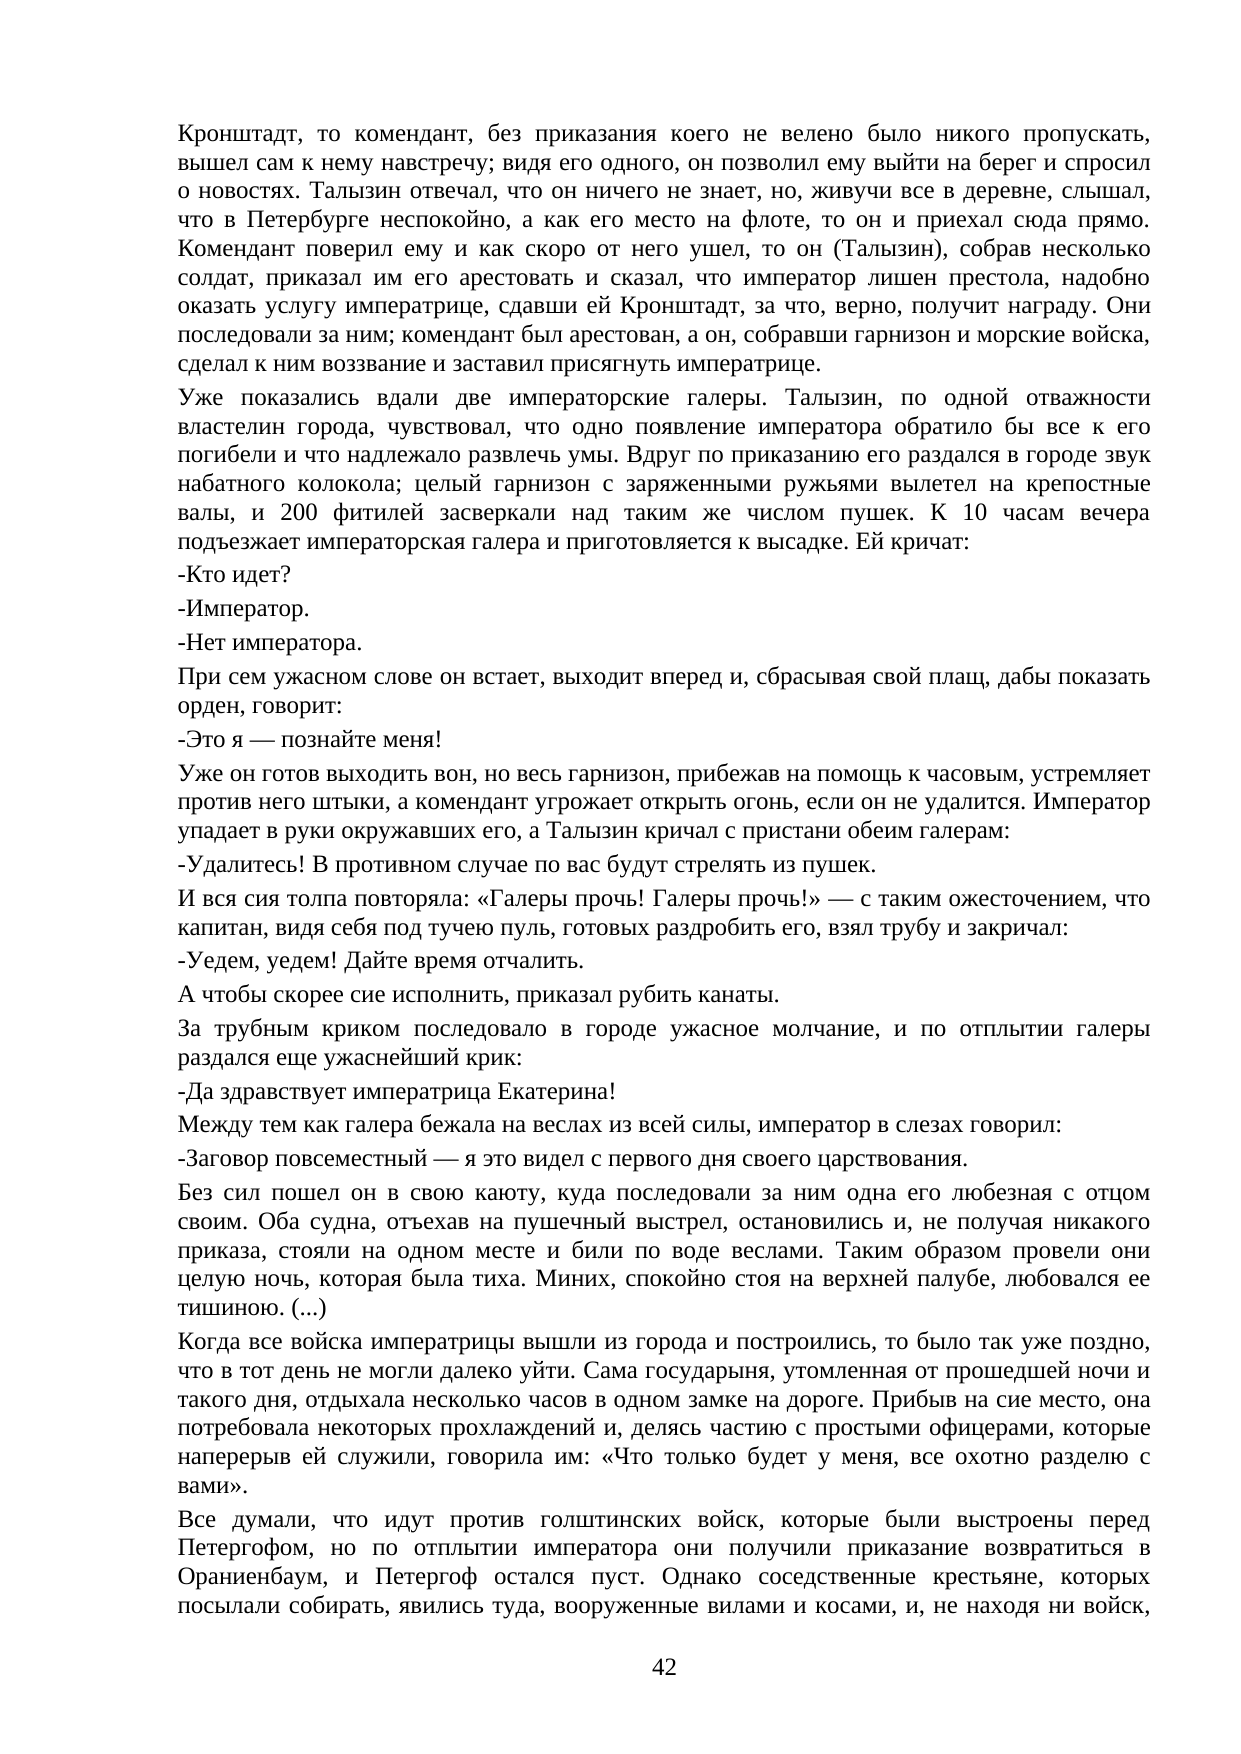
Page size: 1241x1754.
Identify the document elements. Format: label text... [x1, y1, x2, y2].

text Уже он готов выходить вон, но весь гарнизон, прибежав на помощь к часовым, устремляет против него штыки, а комендант угрожает открыть огонь, если он не удалится. Император упадает в руки окружавших его, а Талызин кричал с пристани обеим галерам: [177, 758, 1152, 844]
text -Да здравствует императрица Екатерина! [177, 1076, 1152, 1104]
text Между тем как галера бежала на веслах из всей силы, император в слезах говорил: [177, 1109, 1152, 1138]
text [177, 1504, 1152, 1619]
text За трубным криком последовало в городе ужасное молчание, и по отплытии галеры раздался еще ужаснейший крик: [177, 1013, 1152, 1071]
text И вся сия толпа повторяла: «Галеры прочь! Галеры прочь!» — с таким ожесточением, что капитан, видя себя под тучею пуль, готовых раздробить его, взял трубу и закричал: [177, 883, 1152, 940]
text А чтобы скорее сие исполнить, приказал рубить канаты. [177, 979, 1152, 1008]
text Когда все войска императрицы вышли из города и построились, то было так уже поздно, что в тот день не могли далеко уйти. Сама государыня, утомленная от прошедшей ночи и такого дня, отдыхала несколько часов в одном замке на дороге. Прибыв на сие место, она потребовала некоторых прохлаждений и, делясь частию с простыми офицерами, которые наперерыв ей служили, говорила им: «Что только будет у меня, все охотно разделю с вами». [177, 1326, 1152, 1499]
text Уже показались вдали две императорские галеры. Талызин, по одной отважности властелин города, чувствовал, что одно появление императора обратило бы все к его погибели и что надлежало развлечь умы. Вдруг по приказанию его раздался в городе звук набатного колокола; целый гарнизон с заряженными ружьями вылетел на крепостные валы, и 200 фитилей засверкали над таким же числом пушек. К 10 часам вечера подъезжает императорская галера и приготовляется к высадке. Ей кричат: [177, 382, 1152, 554]
text -Император. [177, 593, 1152, 622]
text -Нет императора. [177, 627, 1152, 656]
text -Кто идет? [177, 559, 1152, 588]
text -Удалитесь! В противном случае по вас будут стрелять из пушек. [177, 849, 1152, 878]
text При сем ужасном слове он встает, выходит вперед и, сбрасывая свой плащ, дабы показать орден, говорит: [177, 661, 1152, 719]
text -Это я — познайте меня! [177, 724, 1152, 752]
text Без сил пошел он в свою каюту, куда последовали за ним одна его любезная с отцом своим. Оба судна, отъехав на пушечный выстрел, остановились и, не получая никакого приказа, стояли на одном месте и били по воде веслами. Таким образом провели они целую ночь, которая была тиха. Миних, спокойно стоя на верхней палубе, любовался ее тишиною. (...) [177, 1177, 1152, 1321]
text -Заговор повсеместный — я это видел с первого дня своего царствования. [177, 1143, 1152, 1172]
text -Уедем, уедем! Дайте время отчалить. [177, 945, 1152, 974]
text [177, 118, 1152, 377]
